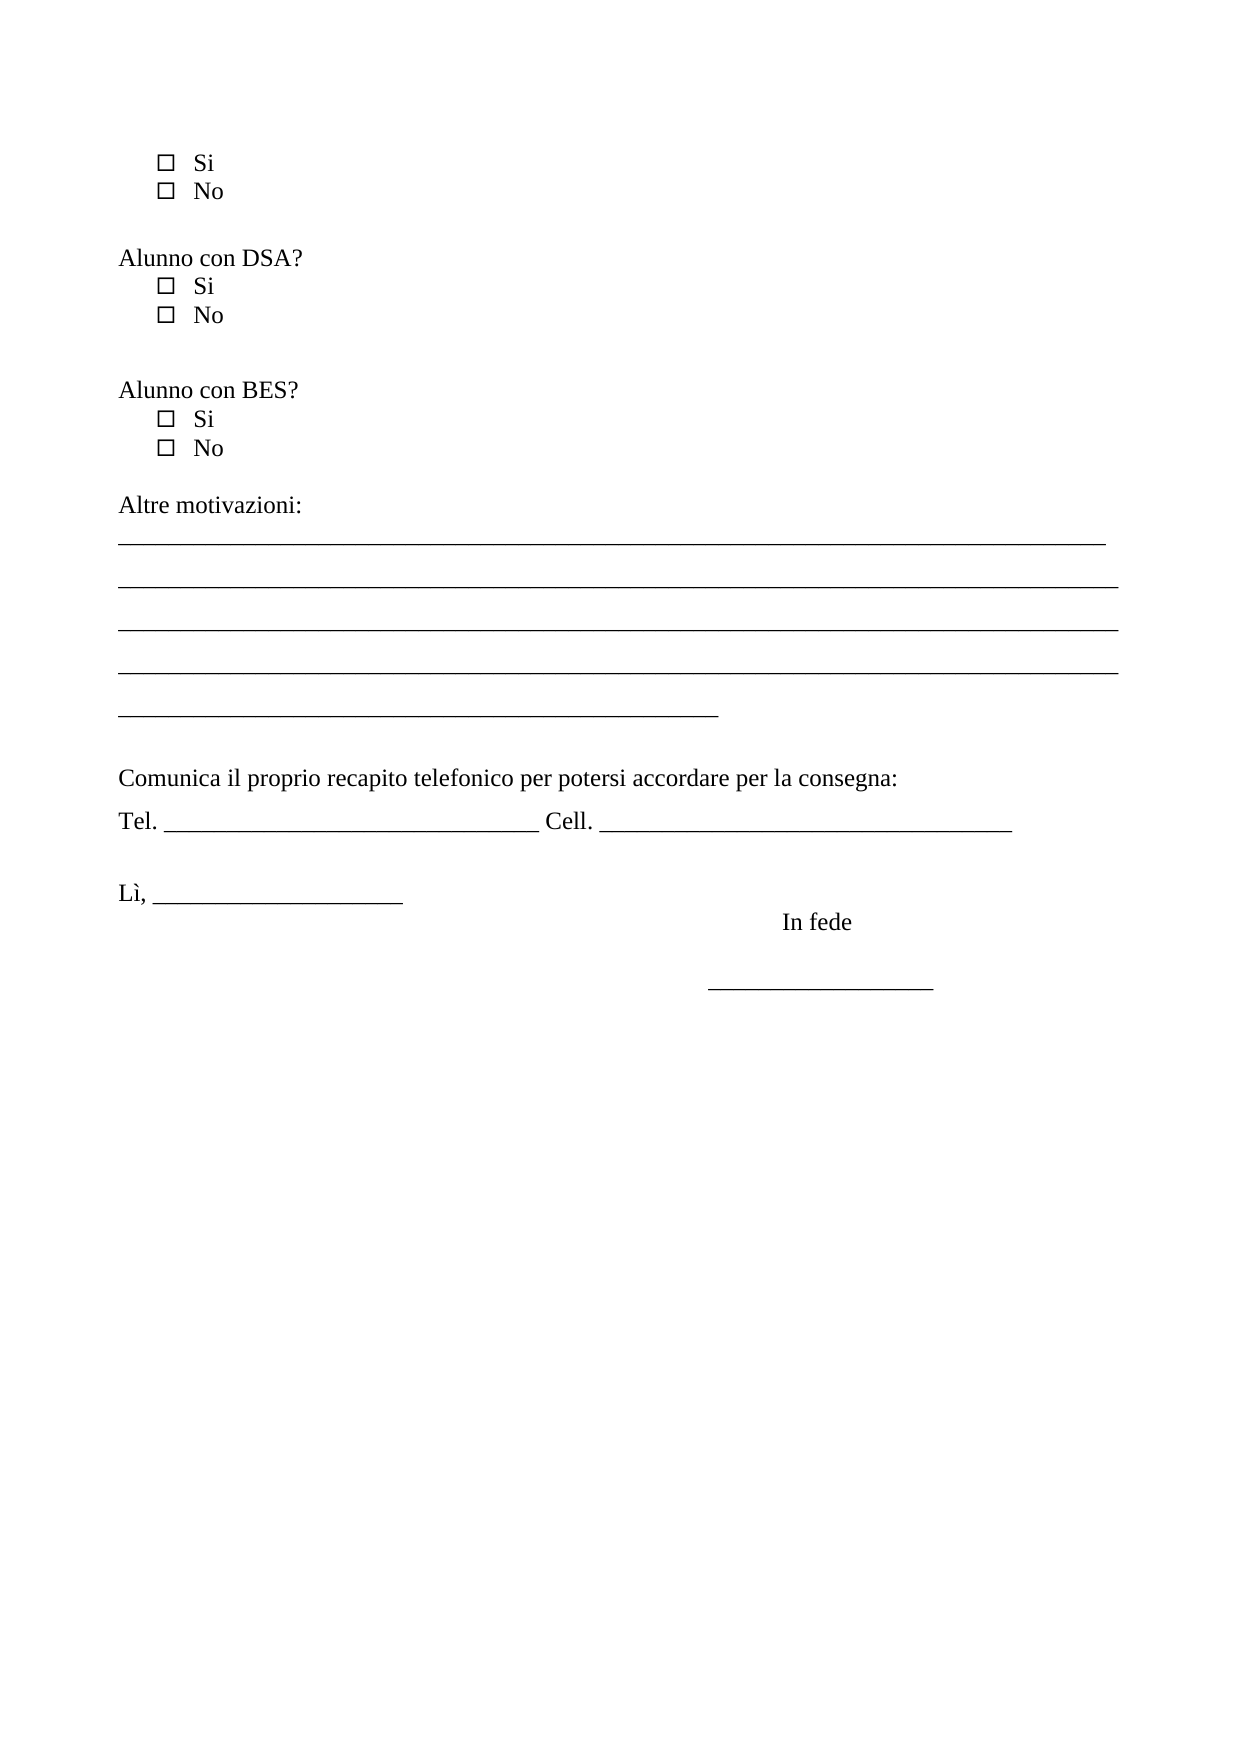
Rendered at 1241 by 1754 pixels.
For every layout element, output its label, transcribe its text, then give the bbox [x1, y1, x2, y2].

text Altre motivazioni: [118, 490, 1122, 519]
list No [156, 176, 1122, 205]
list Si [156, 404, 1122, 433]
text Lì, ____________________ [118, 878, 1122, 907]
text _______________________________________________________________________________ ________________________________________________________________________________________________________________________________________________________________________________________________________________________________________________________________________________________________ [118, 519, 1122, 720]
list No [156, 433, 1122, 461]
text Alunno con DSA? [118, 234, 1122, 271]
text Comunica il proprio recapito telefonico per potersi accordare per la consegna: [118, 763, 1122, 792]
text Tel. ______________________________ Cell. _________________________________ [118, 806, 1122, 835]
text Alunno con BES? [118, 366, 1122, 404]
list Si [156, 148, 1122, 176]
list Si [156, 271, 1122, 300]
text In fede [708, 907, 1122, 936]
text __________________ [634, 964, 1122, 993]
list No [156, 300, 1122, 329]
